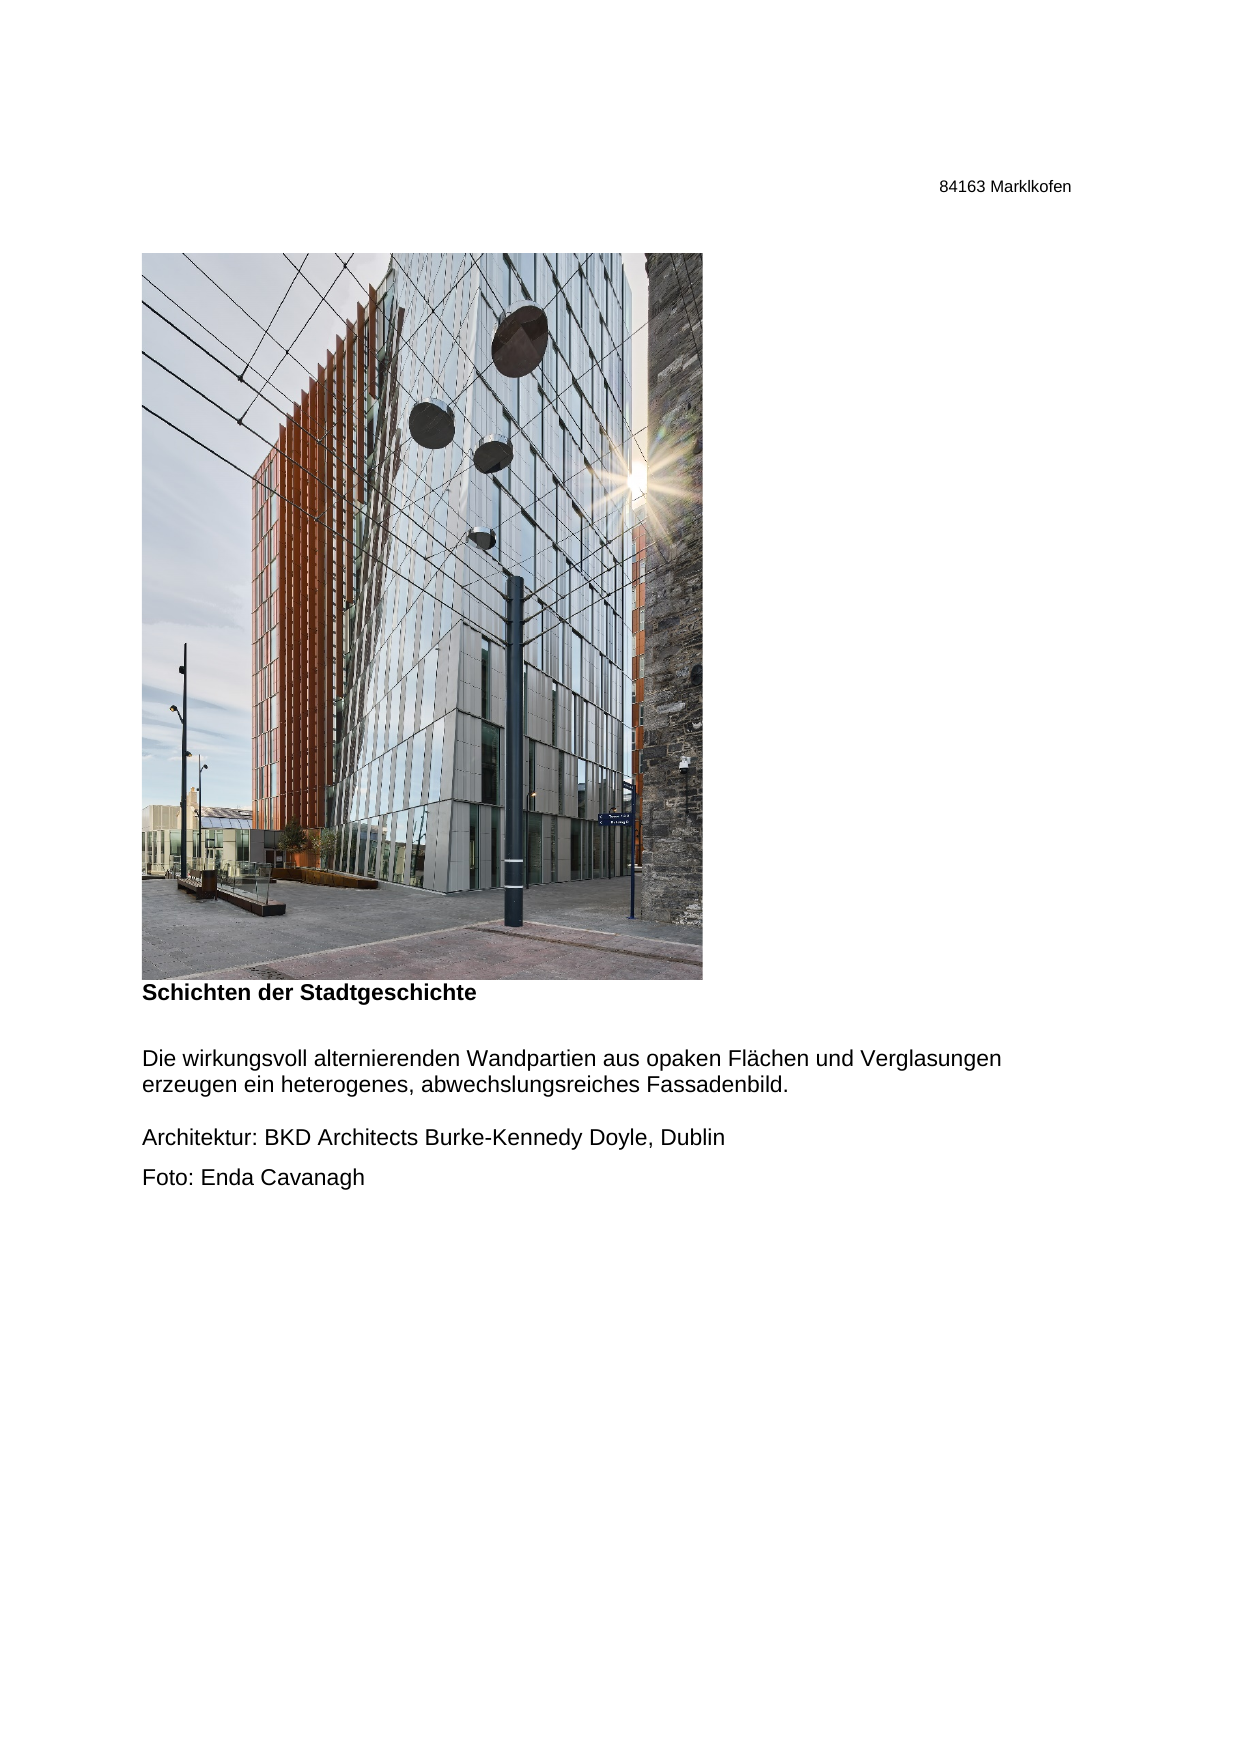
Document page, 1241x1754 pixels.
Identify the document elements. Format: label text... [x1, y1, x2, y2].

picture [141, 253, 703, 980]
text Foto: Enda Cavanagh [142, 1163, 1072, 1190]
text Architektur: BKD Architects Burke-Kennedy Doyle, Dublin [142, 1124, 936, 1150]
text 84163 Marklkofen [142, 177, 1219, 196]
text Schichten der Stadtgeschichte [142, 979, 951, 1006]
text Die wirkungsvoll alternierenden Wandpartien aus opaken Flächen und Verglasungen erzeugen ein heterogenes, abwechslungsreiches Fassadenbild. [142, 1045, 1072, 1098]
